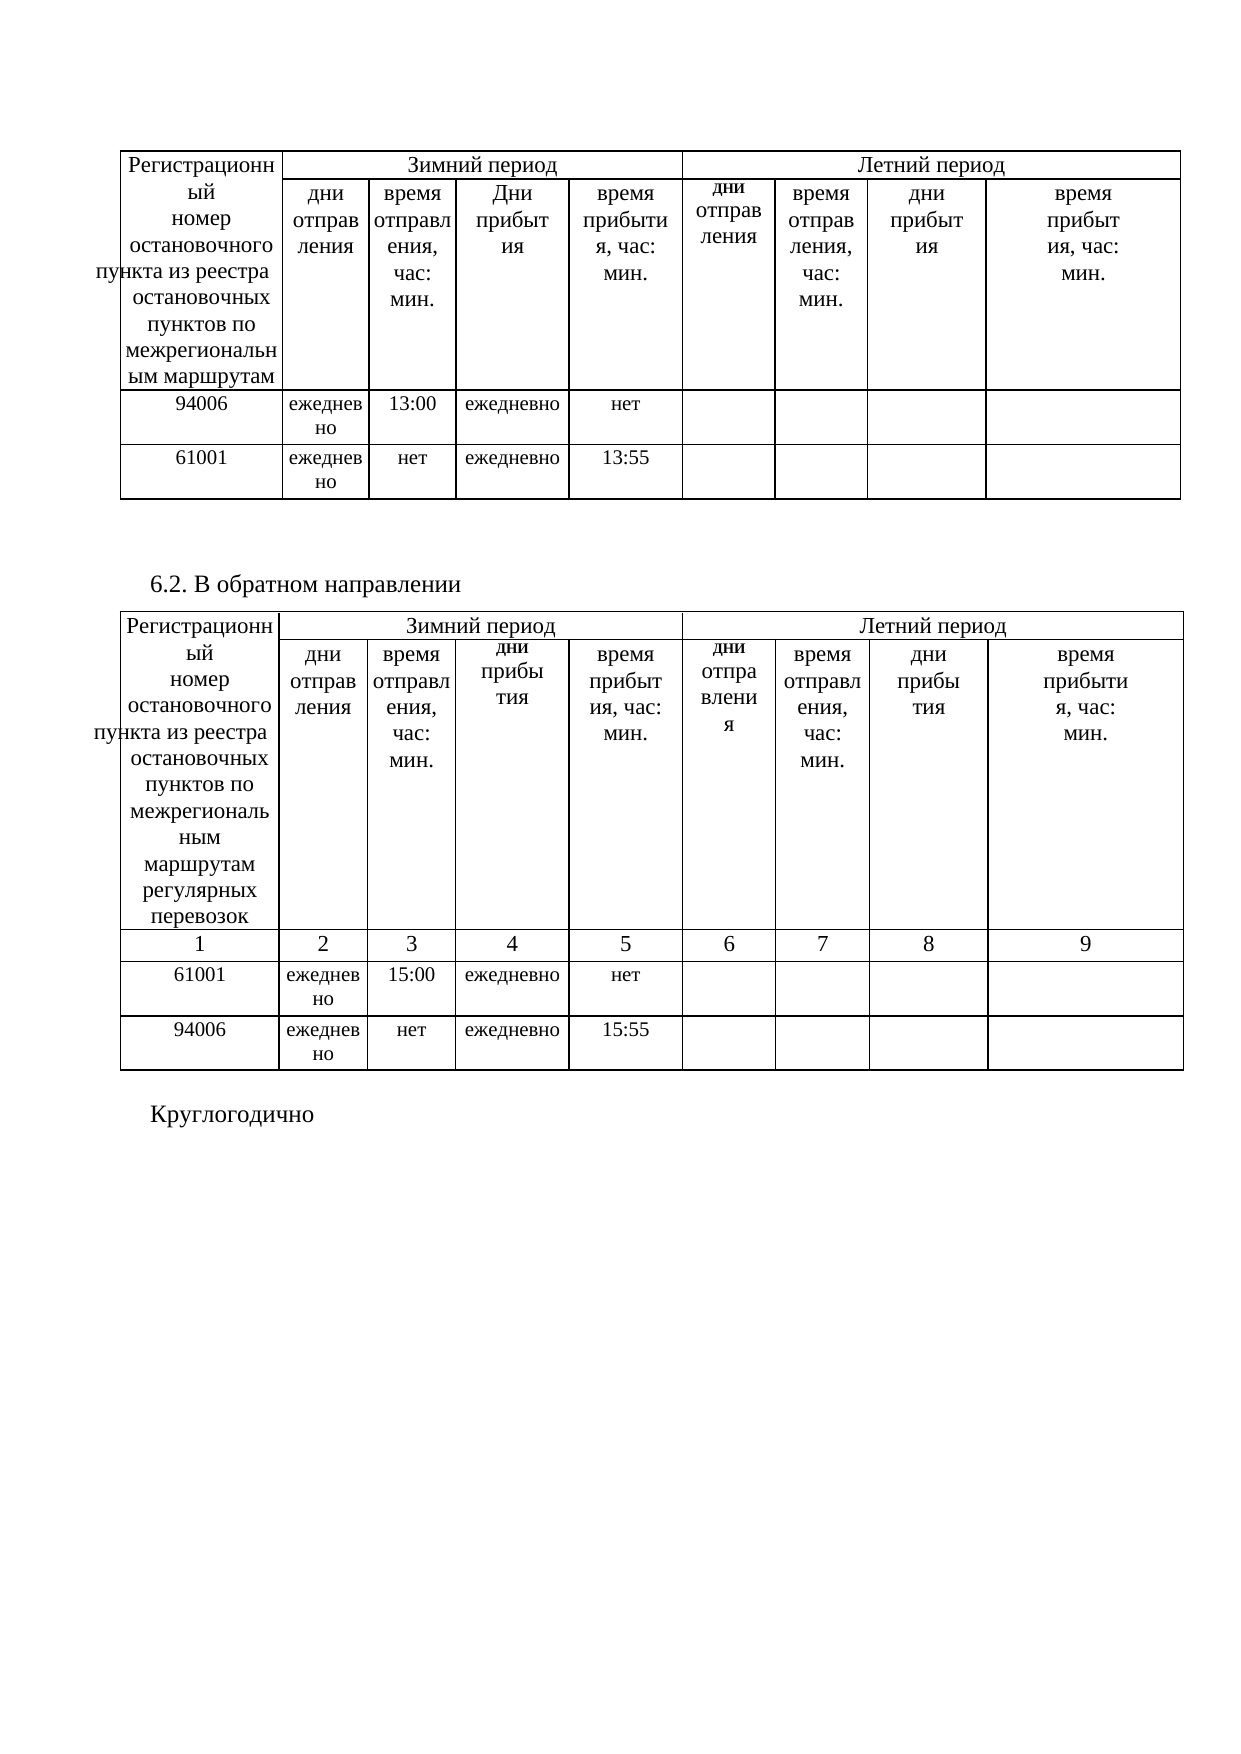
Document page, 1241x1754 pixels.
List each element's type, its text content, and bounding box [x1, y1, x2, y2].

table_cell время прибыти я, час: мин. [989, 640, 1183, 929]
table_header Зимний период [283, 152, 682, 178]
table_cell [870, 962, 987, 1015]
table_cell [776, 391, 867, 444]
table_cell время прибыти я, час: мин. [570, 180, 682, 389]
table_cell ежедневно [456, 1017, 568, 1069]
table_cell [868, 445, 985, 498]
table_cell нет [570, 962, 682, 1015]
table_cell ежедневно [456, 962, 568, 1015]
table_cell [989, 1017, 1183, 1069]
table_cell 6 [683, 930, 775, 961]
table_cell ежедневно [283, 445, 368, 498]
table_cell нет [570, 391, 682, 444]
table_cell 5 [570, 930, 682, 961]
table_cell 2 [280, 930, 367, 961]
table_cell 7 [776, 930, 869, 961]
table_cell ежедневно [283, 391, 368, 444]
table_cell [987, 391, 1180, 444]
table_cell [776, 962, 869, 1015]
table_cell дни отправ ления [280, 640, 367, 929]
table_cell нет [368, 1017, 455, 1069]
table_cell ежедневно [280, 1017, 367, 1069]
table_cell 15:55 [570, 1017, 682, 1069]
table_cell [989, 962, 1183, 1015]
table_cell дни прибыт ия [868, 180, 985, 389]
table_cell ежедневно [457, 445, 568, 498]
table_cell [683, 1017, 775, 1069]
table_cell время отправл ения, час: мин. [776, 640, 869, 929]
table_cell [776, 445, 867, 498]
table_cell время отправл ения, час: мин. [370, 180, 455, 389]
text 6.2. В обратном направлении [150, 569, 1090, 598]
table_cell [683, 391, 774, 444]
table_cell [683, 445, 774, 498]
table_cell 13:00 [370, 391, 455, 444]
table_cell ежедневно [280, 962, 367, 1015]
table_cell время прибыт ия, час: мин. [570, 640, 682, 929]
table_cell 94006 [121, 391, 282, 444]
table_cell 13:55 [570, 445, 682, 498]
table_cell [870, 1017, 987, 1069]
table_cell ДНИ отпра влени я [683, 640, 775, 929]
table_cell [776, 1017, 869, 1069]
table_cell Дни прибыт ия [457, 180, 568, 389]
table_cell 94006 [121, 1017, 278, 1069]
table_cell 15:00 [368, 962, 455, 1015]
table_cell дни отправ ления [283, 180, 368, 389]
table_cell нет [370, 445, 455, 498]
table_cell ДНИ отправ ления [683, 180, 774, 389]
table_cell дни прибы тия [870, 640, 987, 929]
table_cell [683, 962, 775, 1015]
table_cell 3 [368, 930, 455, 961]
table_cell 1 [121, 930, 278, 961]
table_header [121, 152, 282, 389]
table_cell время прибыт ия, час: мин. [987, 180, 1180, 389]
table_cell 8 [870, 930, 987, 961]
table_cell 4 [456, 930, 568, 961]
table_cell [987, 445, 1180, 498]
table_header Летний период [683, 612, 1183, 639]
table_cell ДНИ прибы тия [456, 640, 568, 929]
table_header Регистрационный номер остановочного пункта из реестра остановочных пунктов по межрегиональным маршрутам регулярных перевозок [121, 612, 279, 929]
table_cell 61001 [121, 962, 278, 1015]
table_cell 61001 [121, 445, 282, 498]
table_header Летний период [683, 152, 1180, 178]
table_header Зимний период [280, 612, 682, 639]
table_cell ежедневно [457, 391, 568, 444]
table_cell время отправ ления, час: мин. [776, 180, 867, 389]
table_cell время отправл ения, час: мин. [368, 640, 455, 929]
table_cell [868, 391, 985, 444]
table_cell 9 [989, 930, 1183, 961]
text Круглогодично [150, 1099, 1090, 1128]
